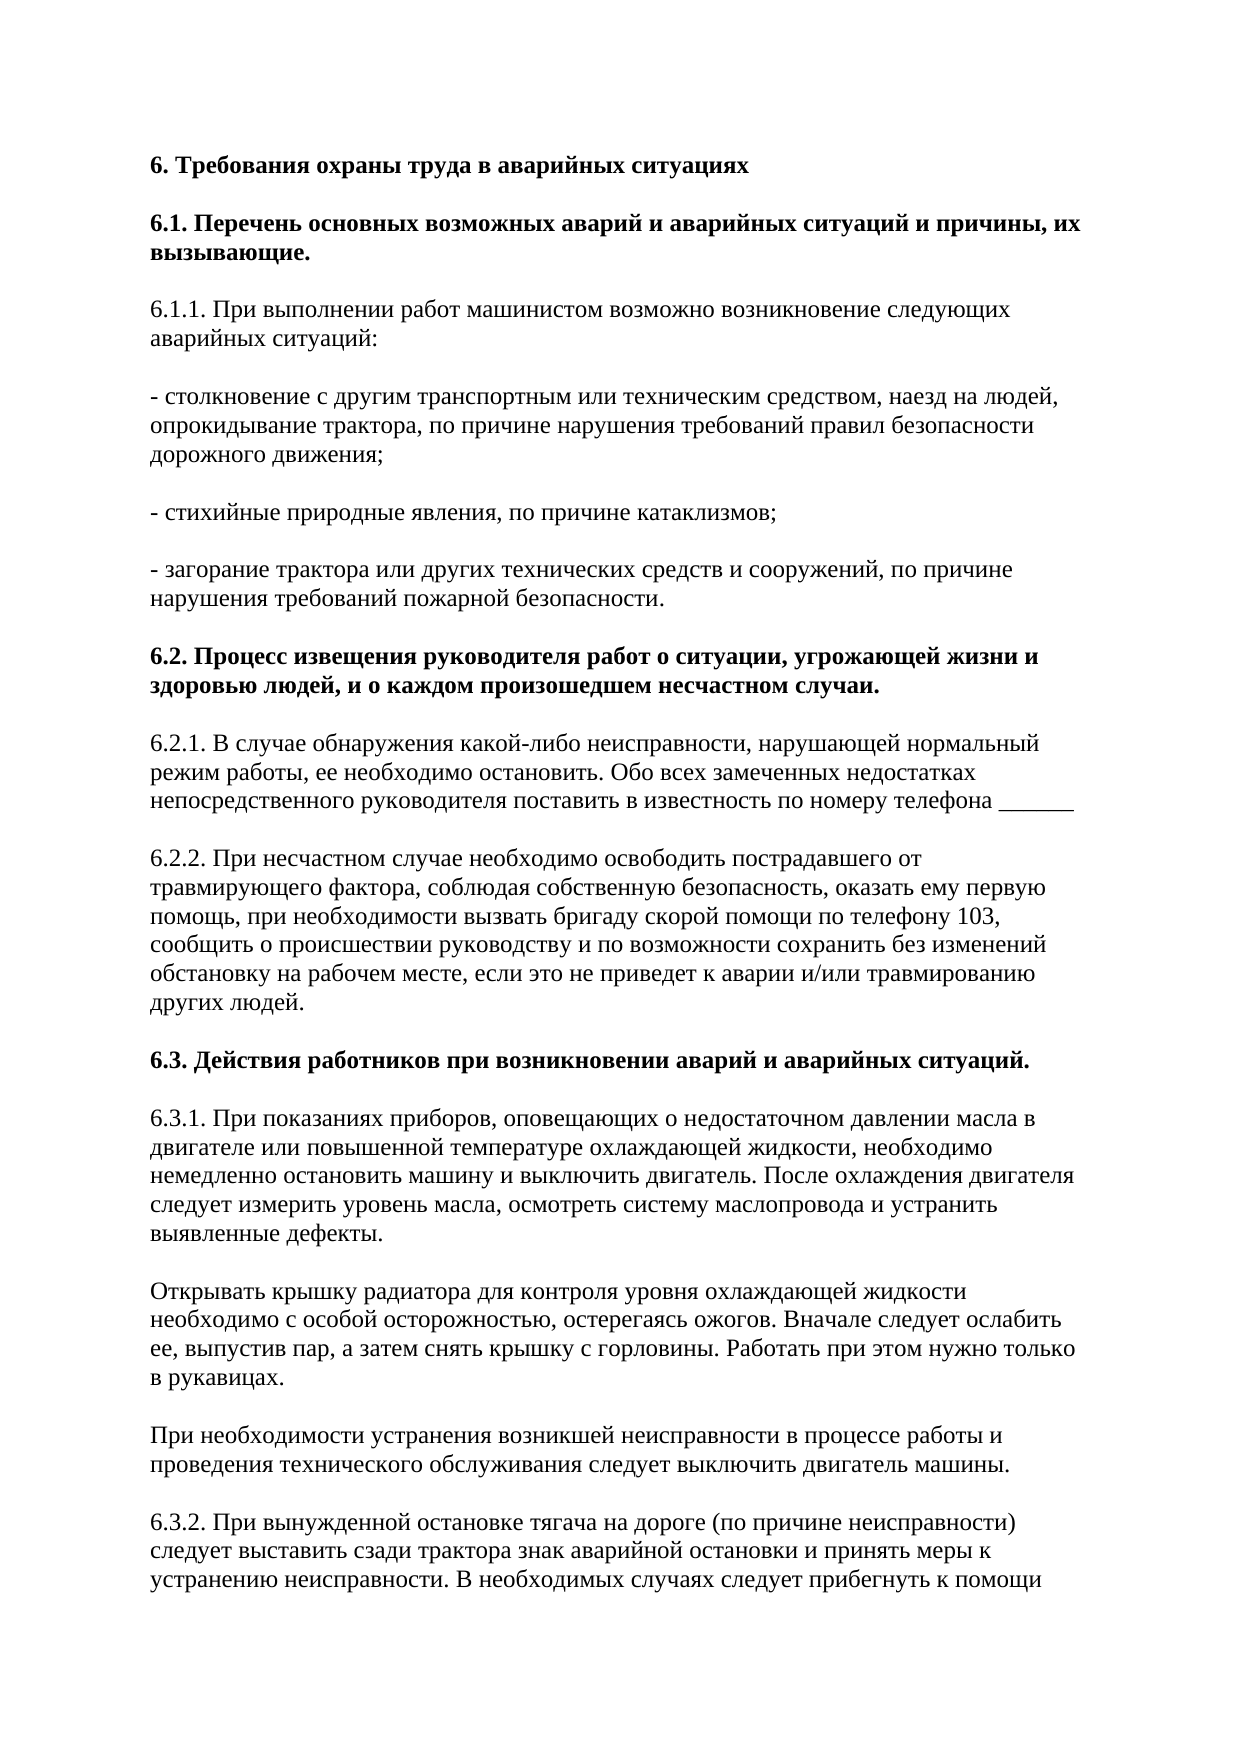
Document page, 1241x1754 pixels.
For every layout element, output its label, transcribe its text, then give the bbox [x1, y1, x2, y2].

text 6.2.1. В случае обнаружения какой-либо неисправности, нарушающей нормальный режим работы, ее необходимо остановить. Обо всех замеченных недостатках непосредственного руководителя поставить в известность по номеру телефона ______ [150, 814, 1090, 901]
text 6.3.1. При показаниях приборов, оповещающих о недостаточном давлении масла в двигателе или повышенной температуре охлаждающей жидкости, необходимо немедленно остановить машину и выключить двигатель. После охлаждения двигателя следует измерить уровень масла, осмотреть систему маслопровода и устранить выявленные дефекты. [150, 1189, 1090, 1333]
text При необходимости устранения возникшей неисправности в процессе работы и проведения технического обслуживания следует выключить двигатель машины. [150, 1507, 1090, 1564]
text 6.1.1. При выполнении работ машинистом возможно возникновение следующих аварийных ситуаций: [150, 381, 1090, 439]
text Открывать крышку радиатора для контроля уровня охлаждающей жидкости необходимо с особой осторожностью, остерегаясь ожогов. Вначале следует ослабить ее, выпустив пар, а затем снять крышку с горловины. Работать при этом нужно только в рукавицах. [150, 1362, 1090, 1477]
text 6.1. Перечень основных возможных аварий и аварийных ситуаций и причины, их вызывающие. [150, 294, 1090, 352]
text 6.2.2. При несчастном случае необходимо освободить пострадавшего от травмирующего фактора, соблюдая собственную безопасность, оказать ему первую помощь, при необходимости вызвать бригаду скорой помощи по телефону 103, сообщить о происшествии руководству и по возможности сохранить без изменений обстановку на рабочем месте, если это не приведет к аварии и/или травмированию других людей. [150, 930, 1090, 1102]
text 6. Требования охраны труда в аварийных ситуациях [150, 237, 1090, 265]
text - стихийные природные явления, по причине катаклизмов; [150, 583, 1090, 612]
text - загорание трактора или других технических средств и сооружений, по причине нарушения требований пожарной безопасности. [150, 641, 1090, 699]
text 6.3. Действия работников при возникновении аварий и аварийных ситуаций. [150, 1132, 1090, 1160]
text - столкновение с другим транспортным или техническим средством, наезд на людей, опрокидывание трактора, по причине нарушения требований правил безопасности дорожного движения; [150, 468, 1090, 554]
text 5.7. Соблюдать правила перемещения в помещении и на территории организации, пользоваться только установленными проходами. [150, 150, 1090, 207]
text 6.2. Процесс извещения руководителя работ о ситуации, угрожающей жизни и здоровью людей, и о каждом произошедшем несчастном случаи. [150, 728, 1090, 785]
